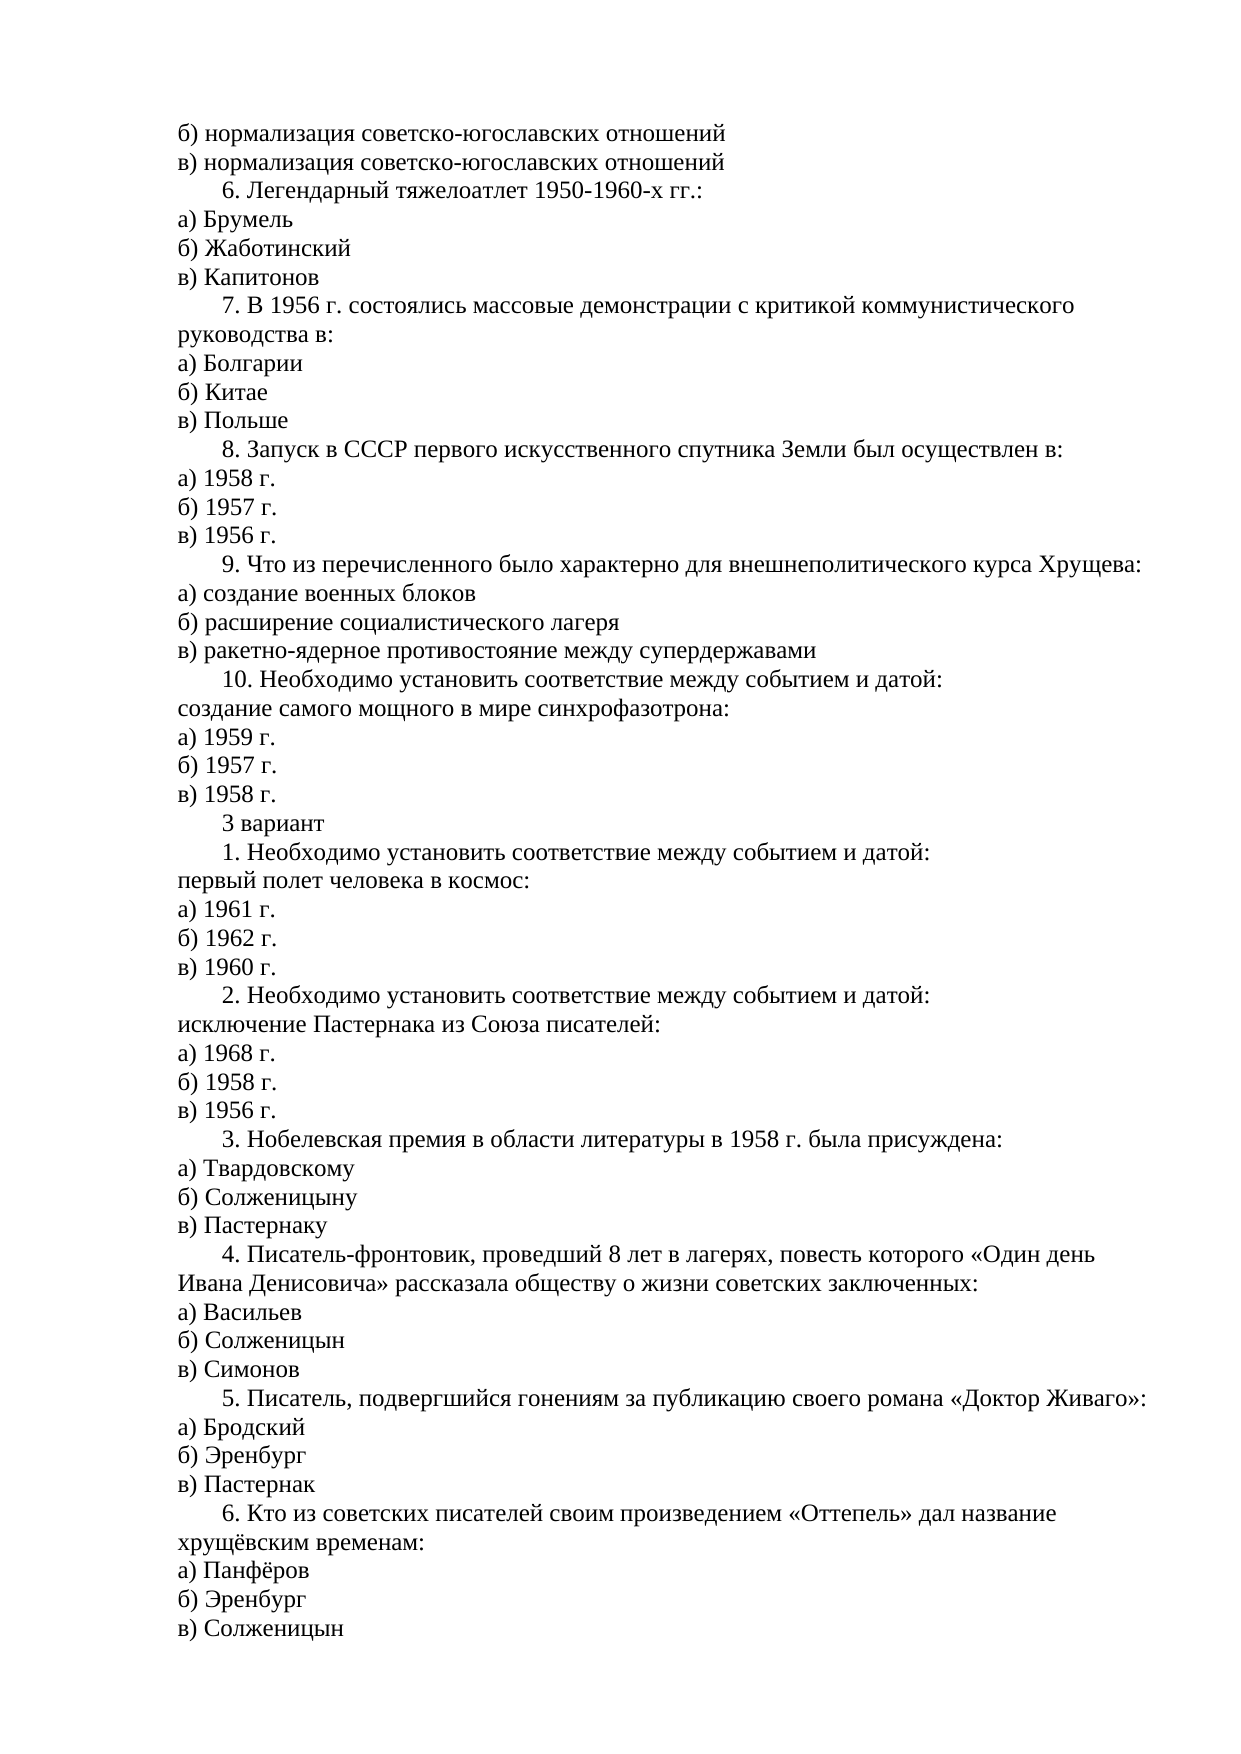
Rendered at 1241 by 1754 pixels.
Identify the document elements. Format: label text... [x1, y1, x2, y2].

text 10. Необходимо установить соответствие между событием и датой: создание самого мощного в мире синхрофазотрона: а) 1959 г. б) 1957 г. в) 1958 г. [177, 664, 1152, 808]
text 5. Писатель, подвергшийся гонениям за публикацию своего романа «Доктор Живаго»: а) Бродский б) Эренбург в) Пастернак [177, 1383, 1152, 1498]
text 7. В 1956 г. состоялись массовые демонстрации с критикой коммунистического руководства в: а) Болгарии б) Китае в) Польше [177, 291, 1152, 434]
text 6. Легендарный тяжелоатлет 1950-1960-х гг.: а) Брумель б) Жаботинский в) Капитонов [177, 176, 1152, 291]
text 3 вариант [177, 808, 1152, 837]
text 4. Писатель-фронтовик, проведший 8 лет в лагерях, повесть которого «Один день Ивана Денисовича» рассказала обществу о жизни советских заключенных: а) Васильев б) Солженицын в) Симонов [177, 1239, 1152, 1383]
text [177, 118, 1152, 176]
text 8. Запуск в СССР первого искусственного спутника Земли был осуществлен в: а) 1958 г. б) 1957 г. в) 1956 г. [177, 434, 1152, 549]
text 6. Кто из советских писателей своим произведением «Оттепель» дал название хрущёвским временам: а) Панфёров б) Эренбург в) Солженицын [177, 1498, 1152, 1642]
text 2. Необходимо установить соответствие между событием и датой: исключение Пастернака из Союза писателей: а) 1968 г. б) 1958 г. в) 1956 г. [177, 981, 1152, 1124]
text 3. Нобелевская премия в области литературы в 1958 г. была присуждена: а) Твардовскому б) Солженицыну в) Пастернаку [177, 1124, 1152, 1239]
text 1. Необходимо установить соответствие между событием и датой: первый полет человека в космос: а) 1961 г. б) 1962 г. в) 1960 г. [177, 837, 1152, 981]
text 9. Что из перечисленного было характерно для внешнеполитического курса Хрущева: а) создание военных блоков б) расширение социалистического лагеря в) ракетно-ядерное противостояние между супердержавами [177, 549, 1152, 664]
